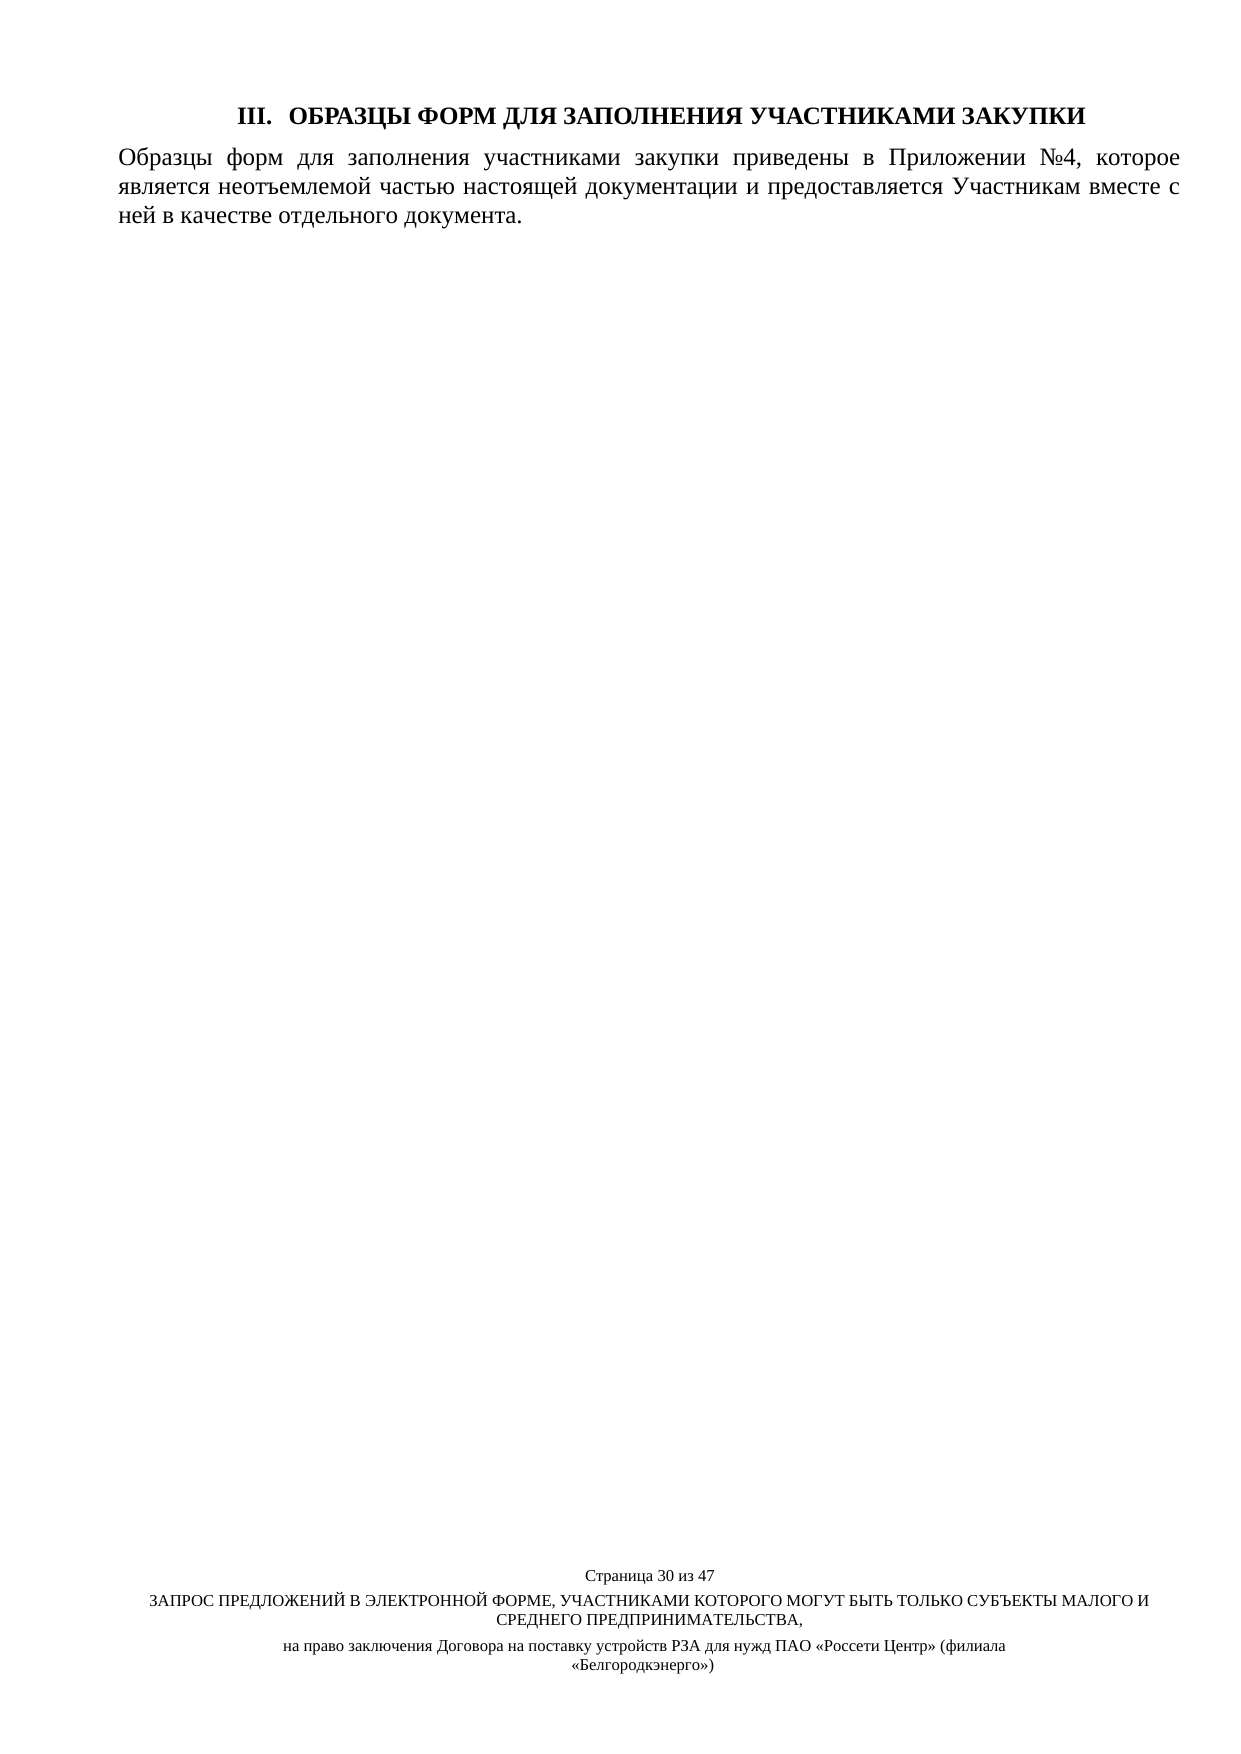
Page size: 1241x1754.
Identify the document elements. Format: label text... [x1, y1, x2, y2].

subtitle Образцы форм для заполнения участниками закупки приведены в Приложении №4, которое является неотъемлемой частью настоящей документации и предоставляется Участникам вместе с ней в качестве отдельного документа. [118, 142, 1181, 229]
subtitle ОБРАЗЦЫ ФОРМ ДЛЯ ЗАПОЛНЕНИЯ УЧАСТНИКАМИ ЗАКУПКИ [118, 101, 1181, 130]
